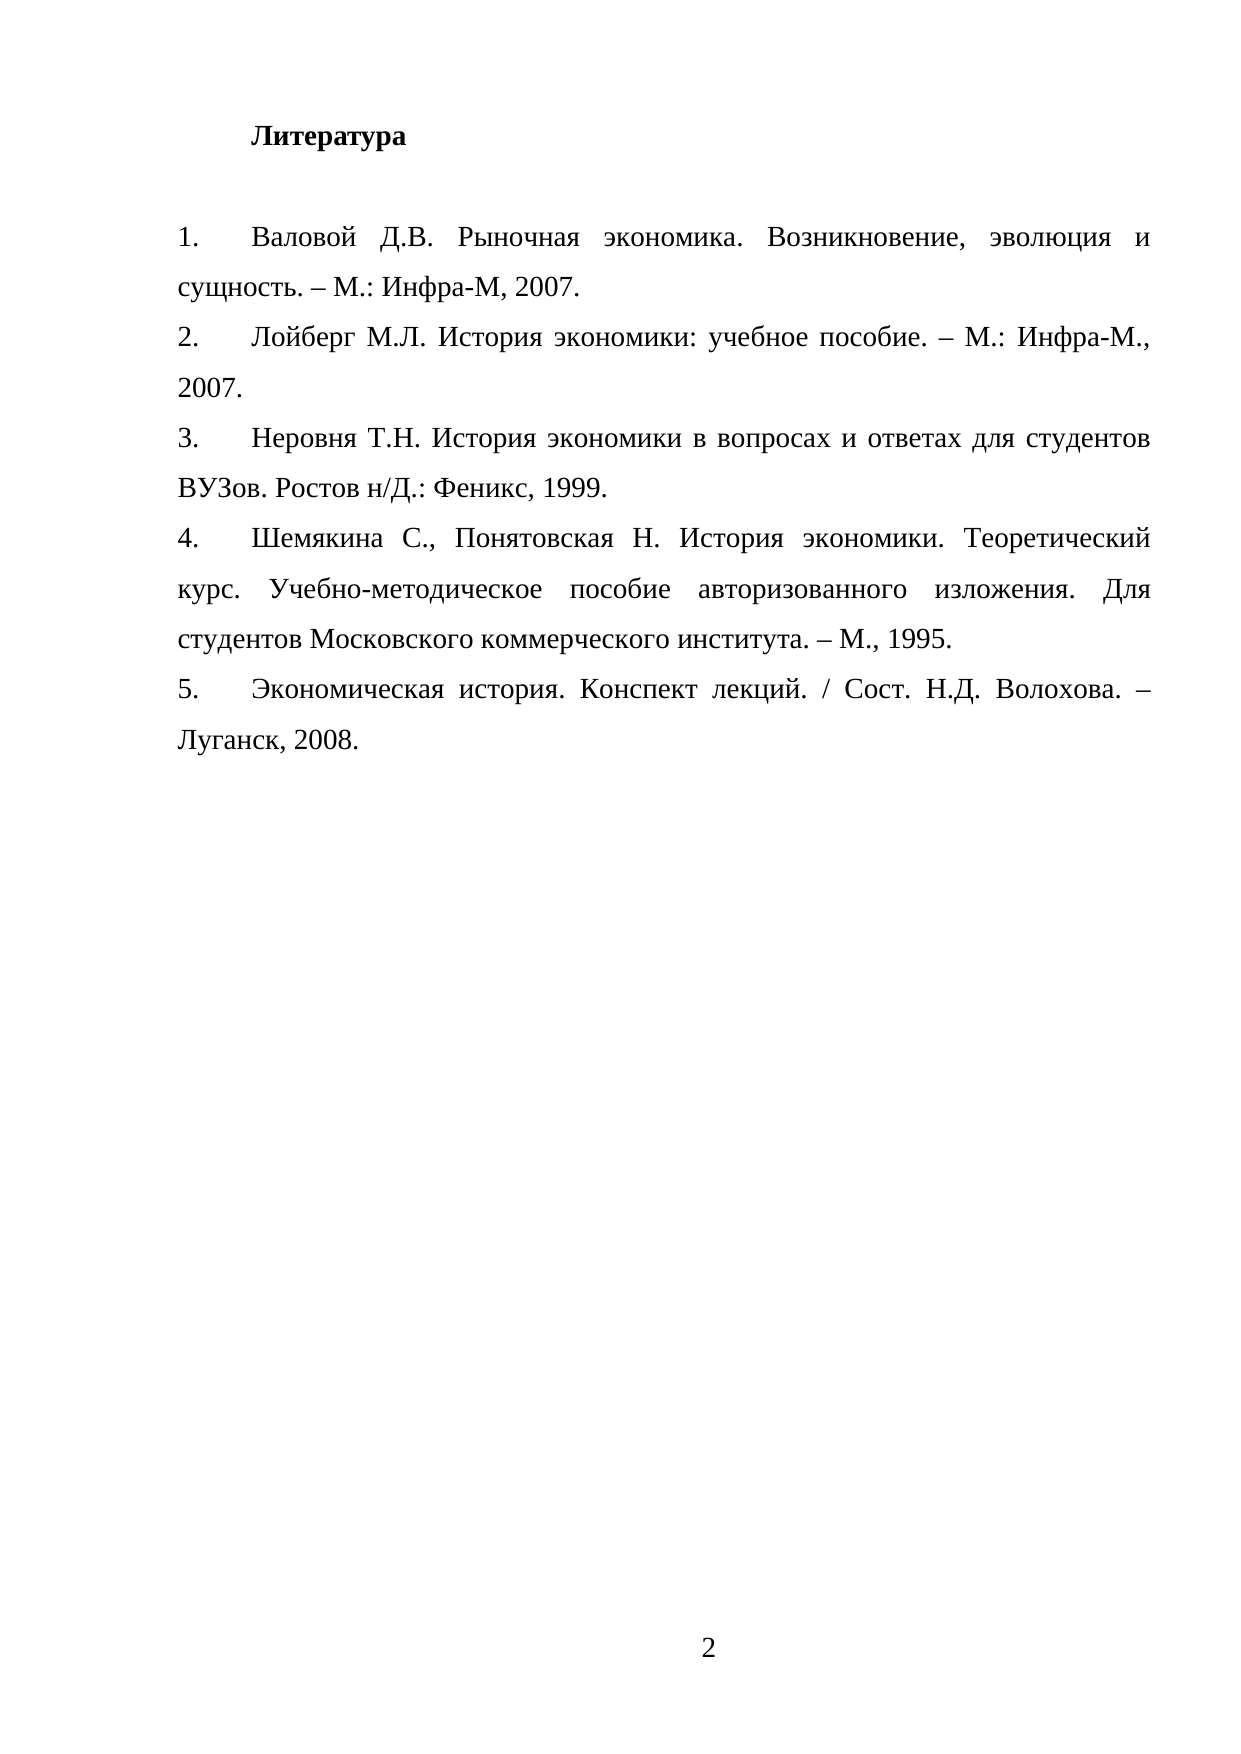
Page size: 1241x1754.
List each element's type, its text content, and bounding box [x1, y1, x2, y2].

list Неровня Т.Н. История экономики в вопросах и ответах для студентов ВУЗов. Ростов н/Д.: Феникс, 1999. [177, 420, 1152, 504]
subtitle Литература [177, 118, 1152, 152]
list Экономическая история. Конспект лекций. / Сост. Н.Д. Волохова. – Луганск, 2008. [177, 672, 1152, 755]
list Лойберг М.Л. История экономики: учебное пособие. – М.: Инфра-М., 2007. [177, 319, 1152, 403]
list Шемякина С., Понятовская Н. История экономики. Теоретический курс. Учебно-методическое пособие авторизованного изложения. Для студентов Московского коммерческого института. – М., 1995. [177, 521, 1152, 655]
list Валовой Д.В. Рыночная экономика. Возникновение, эволюция и сущность. – М.: Инфра-М, 2007. [177, 219, 1152, 303]
